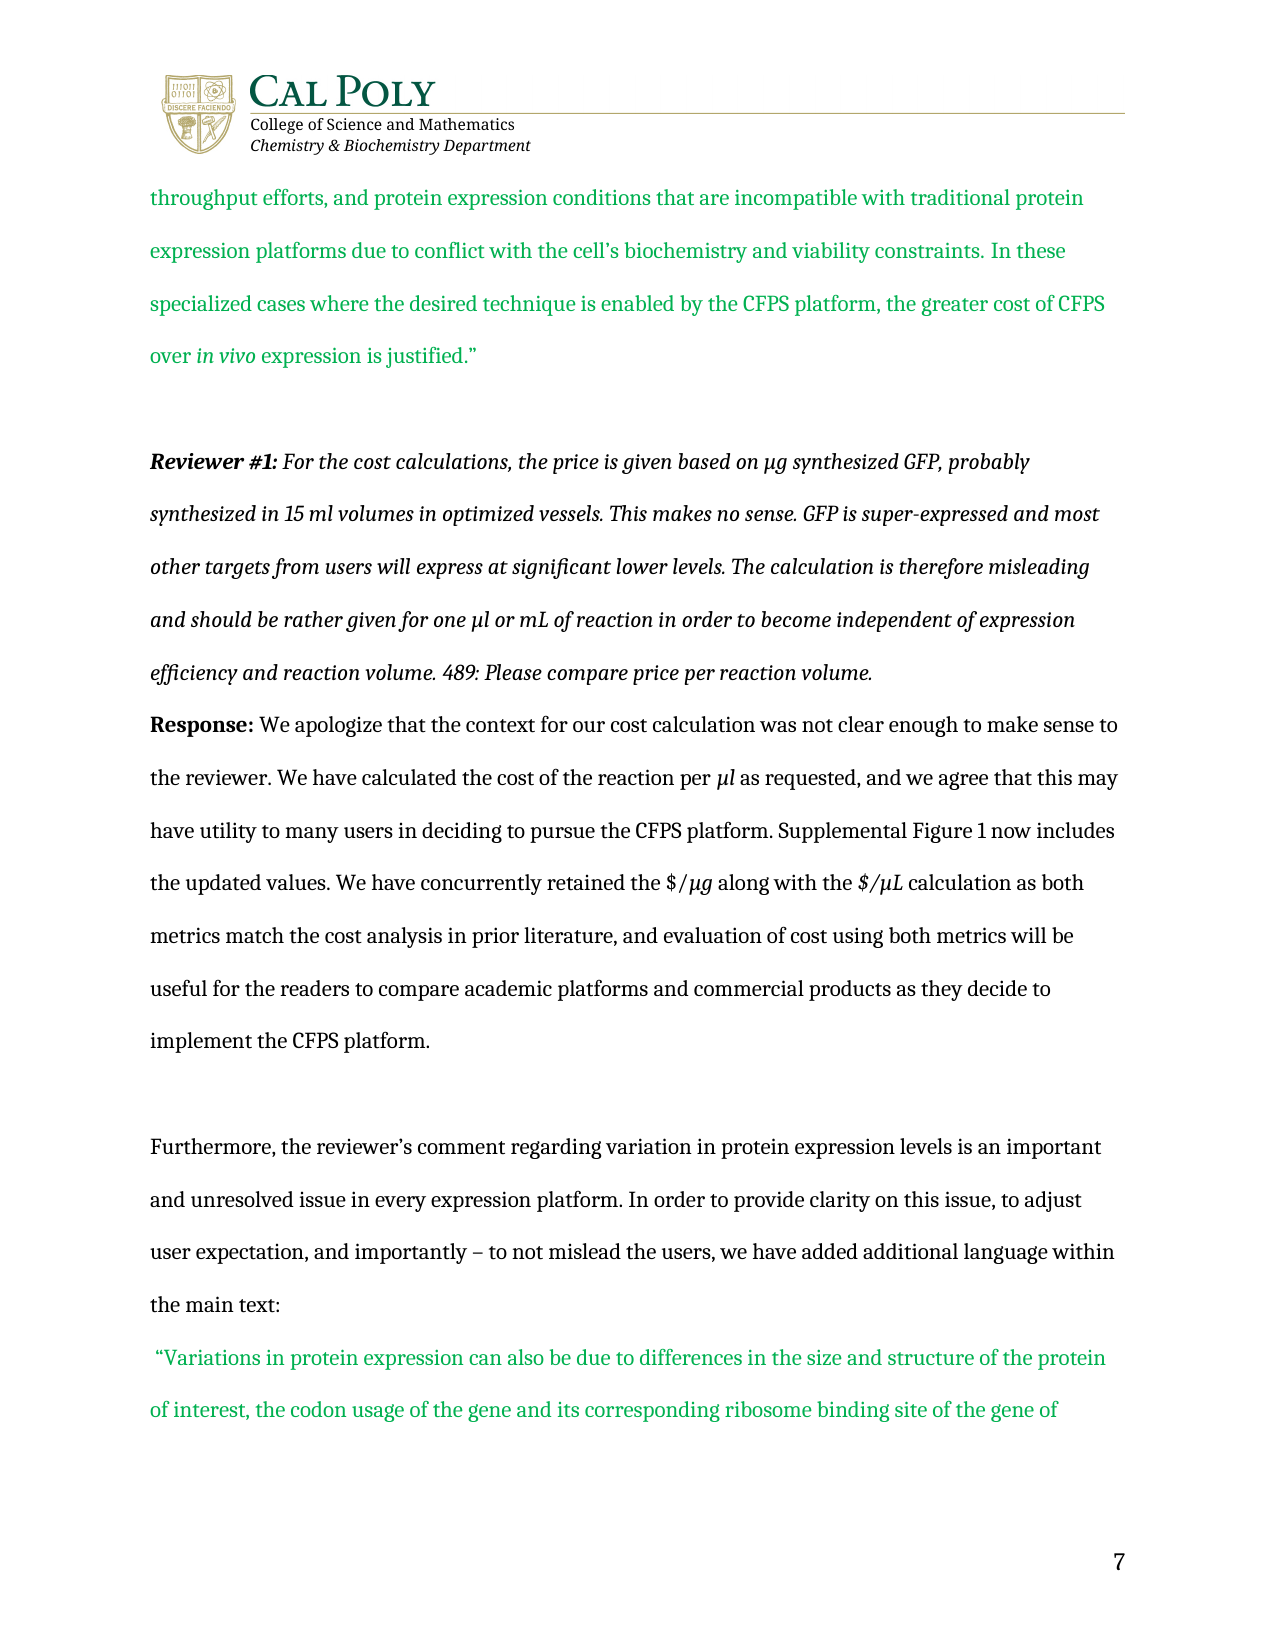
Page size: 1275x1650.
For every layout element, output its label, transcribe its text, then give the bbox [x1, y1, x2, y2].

text Reviewer #1: For the cost calculations, the price is given based on µg synthesized GFP, probably synthesized in 15 ml volumes in optimized vessels. This makes no sense. GFP is super-expressed and most other targets from users will express at significant lower levels. The calculation is therefore misleading and should be rather given for one µl or mL of reaction in order to become independent of expression efficiency and reaction volume. 489: Please compare price per reaction volume. [150, 448, 1125, 686]
picture [161, 75, 236, 154]
text Response: We apologize that the context for our cost calculation was not clear enough to make sense to the reviewer. We have calculated the cost of the reaction per µl as requested, and we agree that this may have utility to many users in deciding to pursue the CFPS platform. Supplemental Figure 1 now includes the updated values. We have concurrently retained the $/µg along with the $/µL calculation as both metrics match the cost analysis in prior literature, and evaluation of cost using both metrics will be useful for the readers to compare academic platforms and commercial products as they decide to implement the CFPS platform. [150, 712, 1125, 1054]
picture [250, 75, 1125, 114]
text Furthermore, the reviewer’s comment regarding variation in protein expression levels is an important and unresolved issue in every expression platform. In order to provide clarity on this issue, to adjust user expectation, and importantly – to not mislead the users, we have added additional language within the main text: [150, 1134, 1125, 1318]
